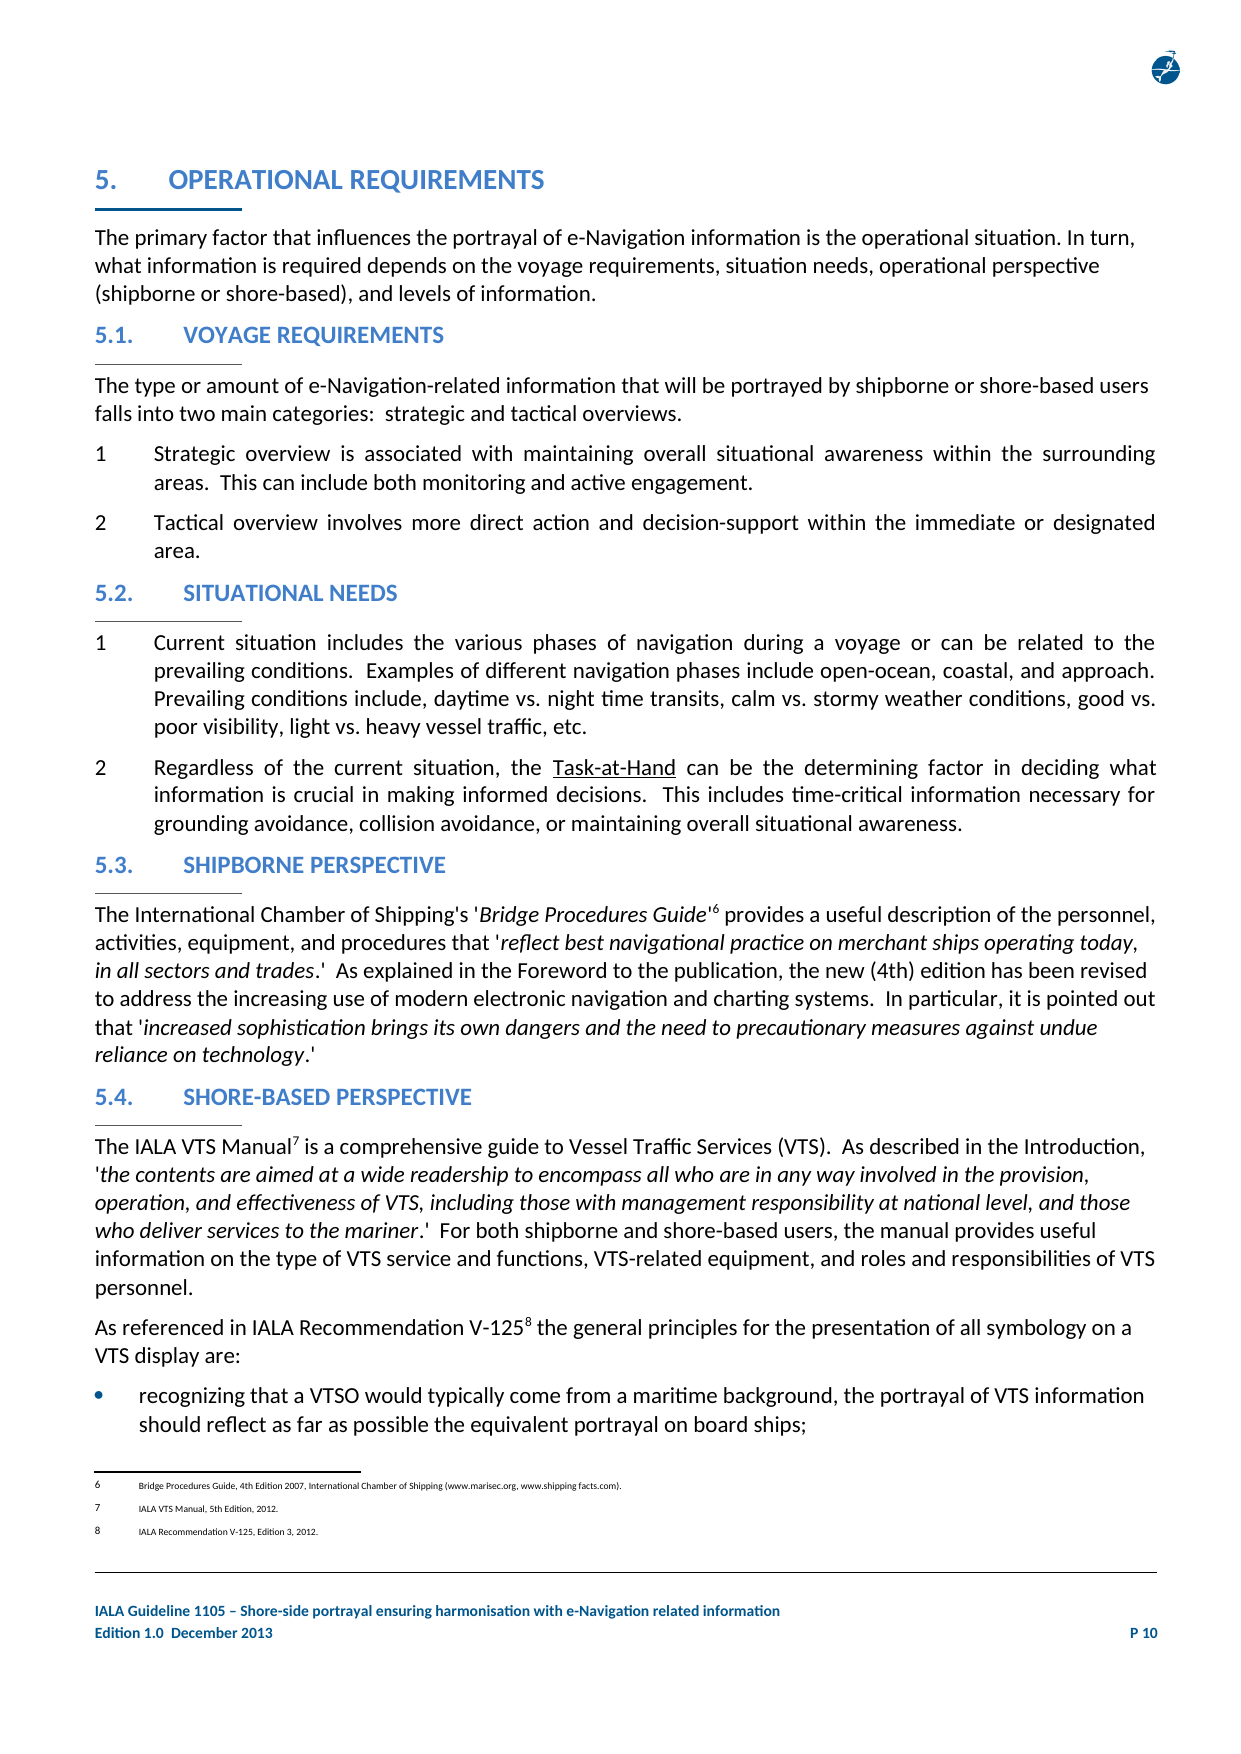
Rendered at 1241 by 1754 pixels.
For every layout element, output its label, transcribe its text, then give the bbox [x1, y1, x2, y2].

list Regardless of the current situation, the Task-at-Hand can be the determining factor in deciding what information is crucial in making informed decisions. This includes time-critical information necessary for grounding avoidance, collision avoidance, or maintaining overall situational awareness. [94, 753, 1157, 837]
text recognizing that a VTSO would typically come from a maritime background, the portrayal of VTS information should reflect as far as possible the equivalent portrayal on board ships; [94, 1382, 1157, 1438]
list Strategic overview is associated with maintaining overall situational awareness within the surrounding areas. This can include both monitoring and active engagement. [94, 439, 1157, 496]
text The primary factor that influences the portrayal of e-Navigation information is the operational situation. In turn, what information is required depends on the voyage requirements, situation needs, operational perspective (shipborne or shore-based), and levels of information. [94, 223, 1157, 307]
subtitle Voyage Requirements [94, 320, 1157, 350]
text As referenced in IALA Recommendation V-125 the general principles for the presentation of all symbology on a VTS display are: [94, 1313, 1157, 1369]
text The type or amount of e-Navigation-related information that will be portrayed by shipborne or shore-based users falls into two main categories: strategic and tactical overviews. [94, 371, 1157, 427]
list Tactical overview involves more direct action and decision-support within the immediate or designated area. [94, 508, 1157, 564]
picture [1120, 0, 1239, 119]
text The International Chamber of Shipping's 'Bridge Procedures Guide' provides a useful description of the personnel, activities, equipment, and procedures that 'reflect best navigational practice on merchant ships operating today, in all sectors and trades.' As explained in the Foreword to the publication, the new (4th) edition has been revised to address the increasing use of modern electronic navigation and charting systems. In particular, it is pointed out that 'increased sophistication brings its own dangers and the need to precautionary measures against undue reliance on technology.' [94, 901, 1157, 1069]
list Current situation includes the various phases of navigation during a voyage or can be related to the prevailing conditions. Examples of different navigation phases include open-ocean, coastal, and approach. Prevailing conditions include, daytime vs. night time transits, calm vs. stormy weather conditions, good vs. poor visibility, light vs. heavy vessel traffic, etc. [94, 628, 1157, 740]
text The IALA VTS Manual is a comprehensive guide to Vessel Traffic Services (VTS). As described in the Introduction, 'the contents are aimed at a wide readership to encompass all who are in any way involved in the provision, operation, and effectiveness of VTS, including those with management responsibility at national level, and those who deliver services to the mariner.' For both shipborne and shore-based users, the manual provides useful information on the type of VTS service and functions, VTS-related equipment, and roles and responsibilities of VTS personnel. [94, 1132, 1157, 1301]
subtitle Situational Needs [94, 577, 1157, 607]
subtitle Shore-based perspective [94, 1081, 1157, 1112]
subtitle Shipborne perspective [94, 849, 1157, 880]
subtitle OPERATIONAL REQUIREMENTS [94, 161, 1157, 197]
